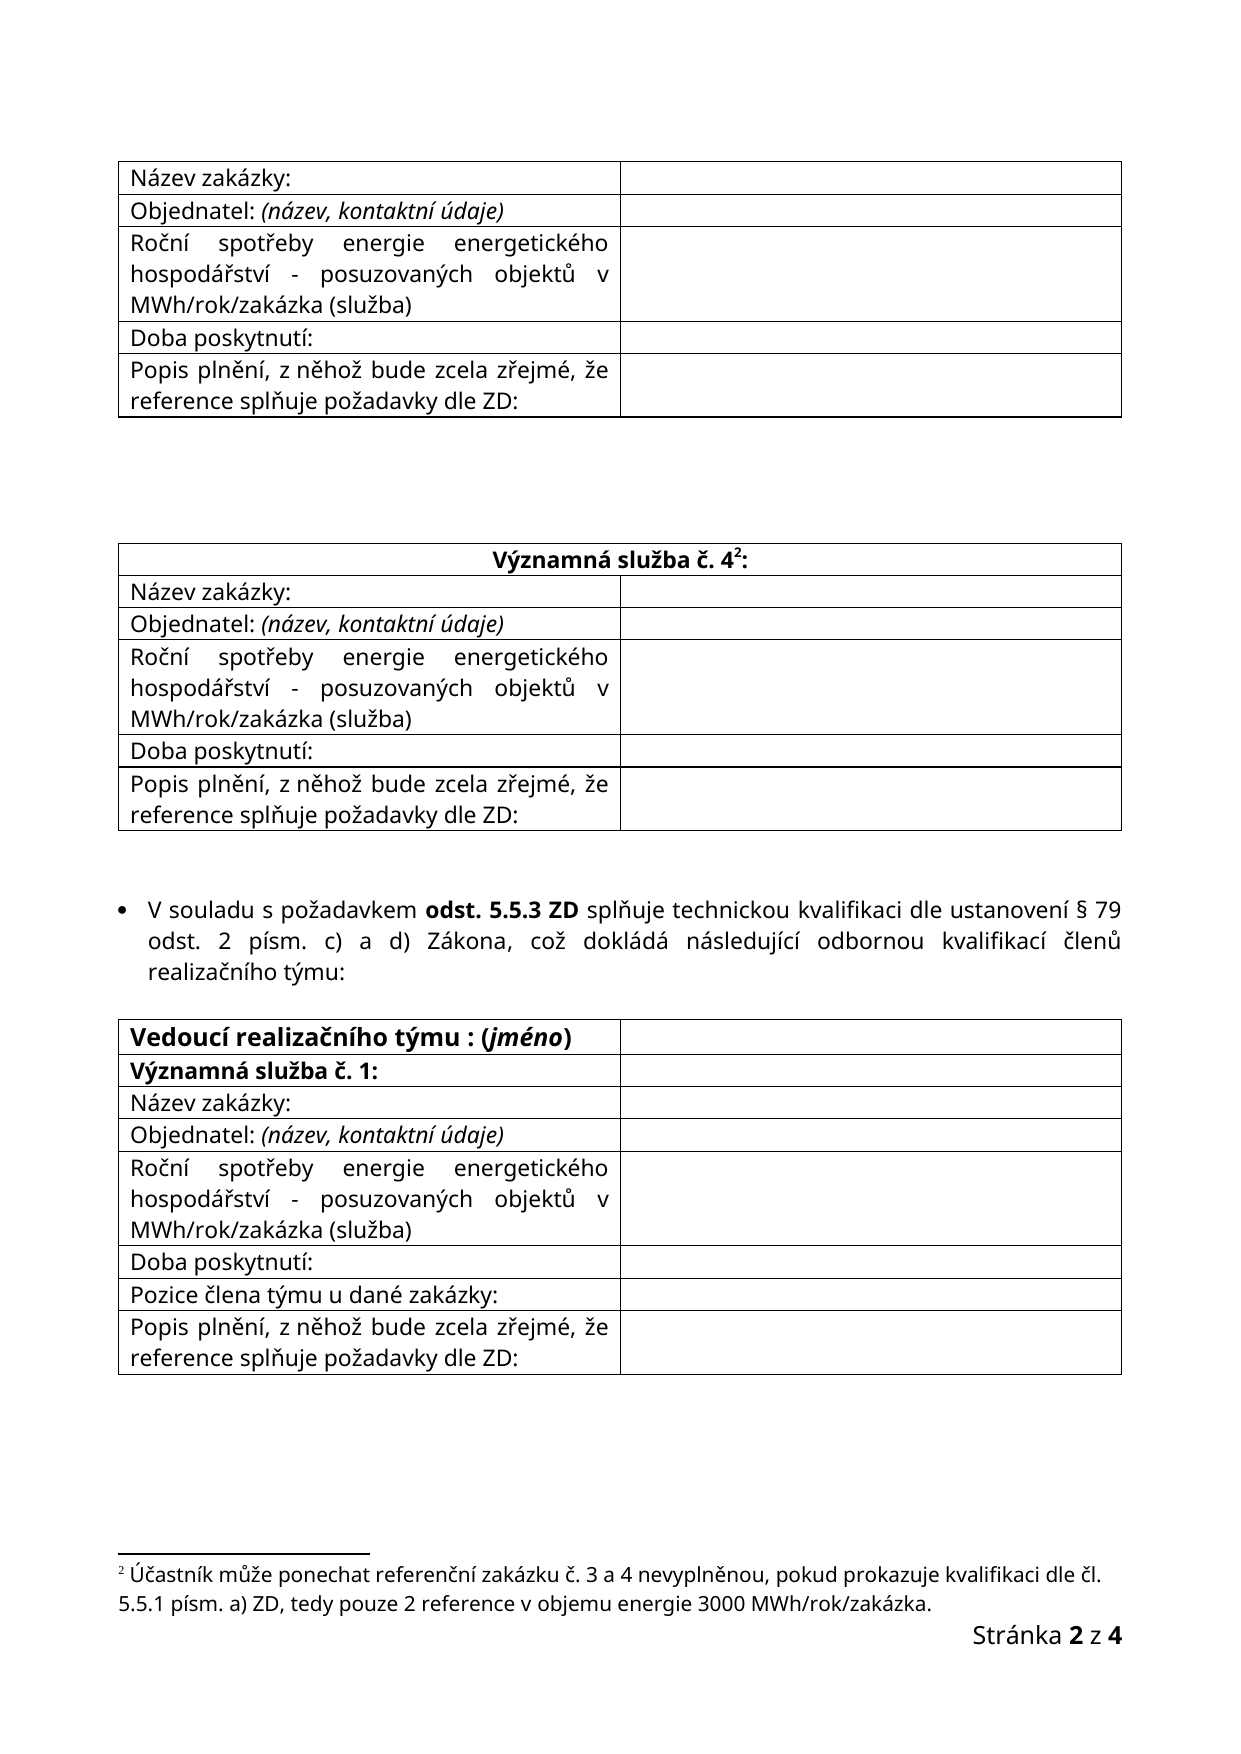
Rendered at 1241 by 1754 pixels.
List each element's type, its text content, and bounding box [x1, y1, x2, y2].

list V souladu s požadavkem odst. 5.5.3 ZD splňuje technickou kvalifikaci dle ustanovení § 79 odst. 2 písm. c) a d) Zákona, což dokládá následující odbornou kvalifikací členů realizačního týmu: [118, 893, 1122, 987]
table_cell Název zakázky: [119, 162, 620, 193]
table_cell [621, 1279, 1121, 1310]
table_header [621, 1020, 1121, 1054]
table_cell Objednatel: (název, kontaktní údaje) [119, 1119, 620, 1151]
table_cell [621, 735, 1121, 766]
table_cell [621, 1087, 1121, 1118]
table_cell [621, 1311, 1121, 1373]
table_cell Objednatel: (název, kontaktní údaje) [119, 608, 620, 639]
table_cell Popis plnění, z něhož bude zcela zřejmé, že reference splňuje požadavky dle ZD: [119, 1311, 620, 1373]
table_cell [621, 768, 1121, 830]
table_cell Doba poskytnutí: [119, 1246, 620, 1278]
table_cell [621, 322, 1121, 353]
table_cell [621, 227, 1121, 321]
table_header Vedoucí realizačního týmu : (jméno) [119, 1020, 620, 1054]
table_cell Popis plnění, z něhož bude zcela zřejmé, že reference splňuje požadavky dle ZD: [119, 768, 620, 830]
table_cell [621, 608, 1121, 639]
table_cell Doba poskytnutí: [119, 322, 620, 353]
table_cell [621, 354, 1121, 416]
table_cell [621, 576, 1121, 607]
table_cell Roční spotřeby energie energetického hospodářství - posuzovaných objektů v MWh/rok/zakázka (služba) [119, 1152, 620, 1245]
table_cell Pozice člena týmu u dané zakázky: [119, 1279, 620, 1310]
table_cell [621, 1119, 1121, 1151]
table_cell [621, 1246, 1121, 1278]
table_cell Roční spotřeby energie energetického hospodářství - posuzovaných objektů v MWh/rok/zakázka (služba) [119, 640, 620, 734]
table_cell Významná služba č. 1: [119, 1055, 620, 1086]
table_cell [621, 1055, 1121, 1086]
table_header Významná služba č. 4: [119, 544, 1121, 575]
table_cell Popis plnění, z něhož bude zcela zřejmé, že reference splňuje požadavky dle ZD: [119, 354, 620, 416]
table_cell [621, 195, 1121, 226]
table_cell Doba poskytnutí: [119, 735, 620, 766]
table_cell Objednatel: (název, kontaktní údaje) [119, 195, 620, 226]
table_cell [621, 1152, 1121, 1245]
table_cell Název zakázky: [119, 1087, 620, 1118]
table_cell [621, 162, 1121, 193]
table_cell Název zakázky: [119, 576, 620, 607]
table_cell [621, 640, 1121, 734]
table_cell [119, 227, 620, 321]
